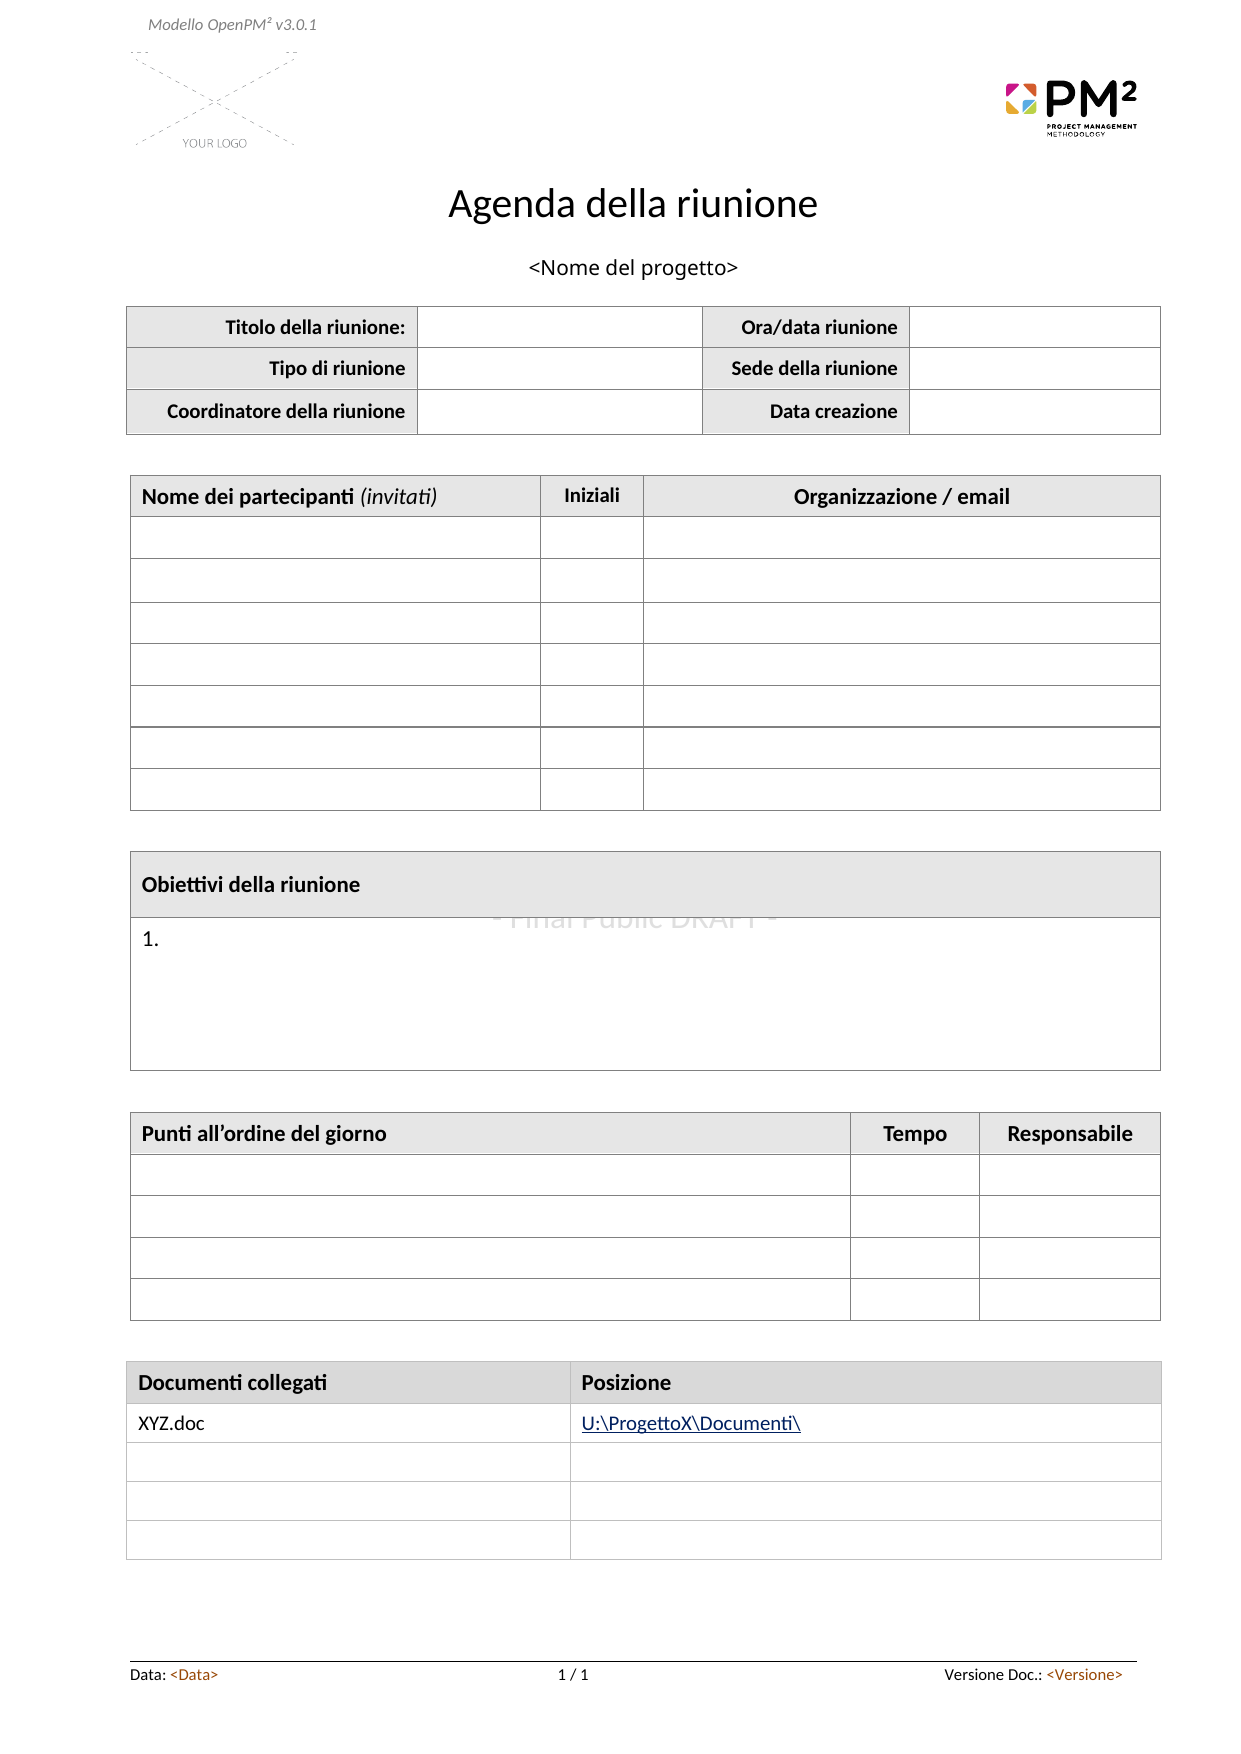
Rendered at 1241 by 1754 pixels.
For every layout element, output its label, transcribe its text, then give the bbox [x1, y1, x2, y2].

table_cell [851, 1196, 979, 1237]
table_cell [131, 686, 540, 726]
table_cell [980, 1238, 1160, 1278]
table_cell [571, 1443, 1161, 1481]
table_cell [571, 1521, 1161, 1559]
table_cell Data creazione [703, 390, 909, 433]
table_header Documenti collegati [127, 1362, 570, 1403]
table_header Punti all’ordine del giorno [131, 1113, 850, 1153]
table_cell [131, 1155, 850, 1195]
table_cell [910, 348, 1160, 388]
table_cell Tipo di riunione [127, 348, 417, 388]
table_cell [644, 644, 1160, 685]
table_cell [131, 1196, 850, 1237]
table_cell [851, 1279, 979, 1320]
table_cell [644, 517, 1160, 558]
table_cell U:\ProgettoX\Documenti\ [571, 1404, 1161, 1442]
table_header Responsabile [980, 1113, 1160, 1153]
table_header Ora/data riunione [703, 307, 909, 347]
table_cell [418, 390, 702, 433]
title Agenda della riunione [130, 177, 1137, 228]
table_cell [910, 390, 1160, 433]
table_cell [131, 644, 540, 685]
table_cell [541, 769, 643, 809]
table_cell [541, 517, 643, 558]
table_header Nome dei partecipanti (invitati) [131, 476, 540, 516]
table_cell [980, 1279, 1160, 1320]
table_header Obiettivi della riunione [131, 852, 1160, 917]
table_cell [131, 769, 540, 809]
table_cell [541, 603, 643, 643]
table_cell [644, 559, 1160, 602]
picture [130, 52, 300, 150]
table_cell [541, 559, 643, 602]
table_header Organizzazione / email [644, 476, 1160, 516]
table_cell [571, 1482, 1161, 1520]
table_cell [131, 1238, 850, 1278]
table_cell [980, 1196, 1160, 1237]
table_cell [131, 1279, 850, 1320]
table_header [418, 307, 702, 347]
table_cell Coordinatore della riunione [127, 390, 417, 433]
table_header Tempo [851, 1113, 979, 1153]
table_cell [541, 686, 643, 726]
table_cell [644, 603, 1160, 643]
table_cell [644, 686, 1160, 726]
table_cell [851, 1155, 979, 1195]
table_cell [131, 918, 1160, 1070]
table_cell [980, 1155, 1160, 1195]
table_cell [644, 728, 1160, 768]
table_cell XYZ.doc [127, 1404, 570, 1442]
table_cell [541, 644, 643, 685]
table_cell [418, 348, 702, 388]
table_cell [127, 1521, 570, 1559]
table_cell [127, 1482, 570, 1520]
table_cell [131, 517, 540, 558]
table_header Iniziali [541, 476, 643, 516]
table_cell [127, 1443, 570, 1481]
table_cell [131, 728, 540, 768]
table_cell Sede della riunione [703, 348, 909, 388]
table_cell [131, 603, 540, 643]
table_header Titolo della riunione: [127, 307, 417, 347]
table_cell [541, 728, 643, 768]
table_cell [644, 769, 1160, 809]
table_cell [851, 1238, 979, 1278]
table_header Posizione [571, 1362, 1161, 1403]
table_cell [131, 559, 540, 602]
table_header [910, 307, 1160, 347]
